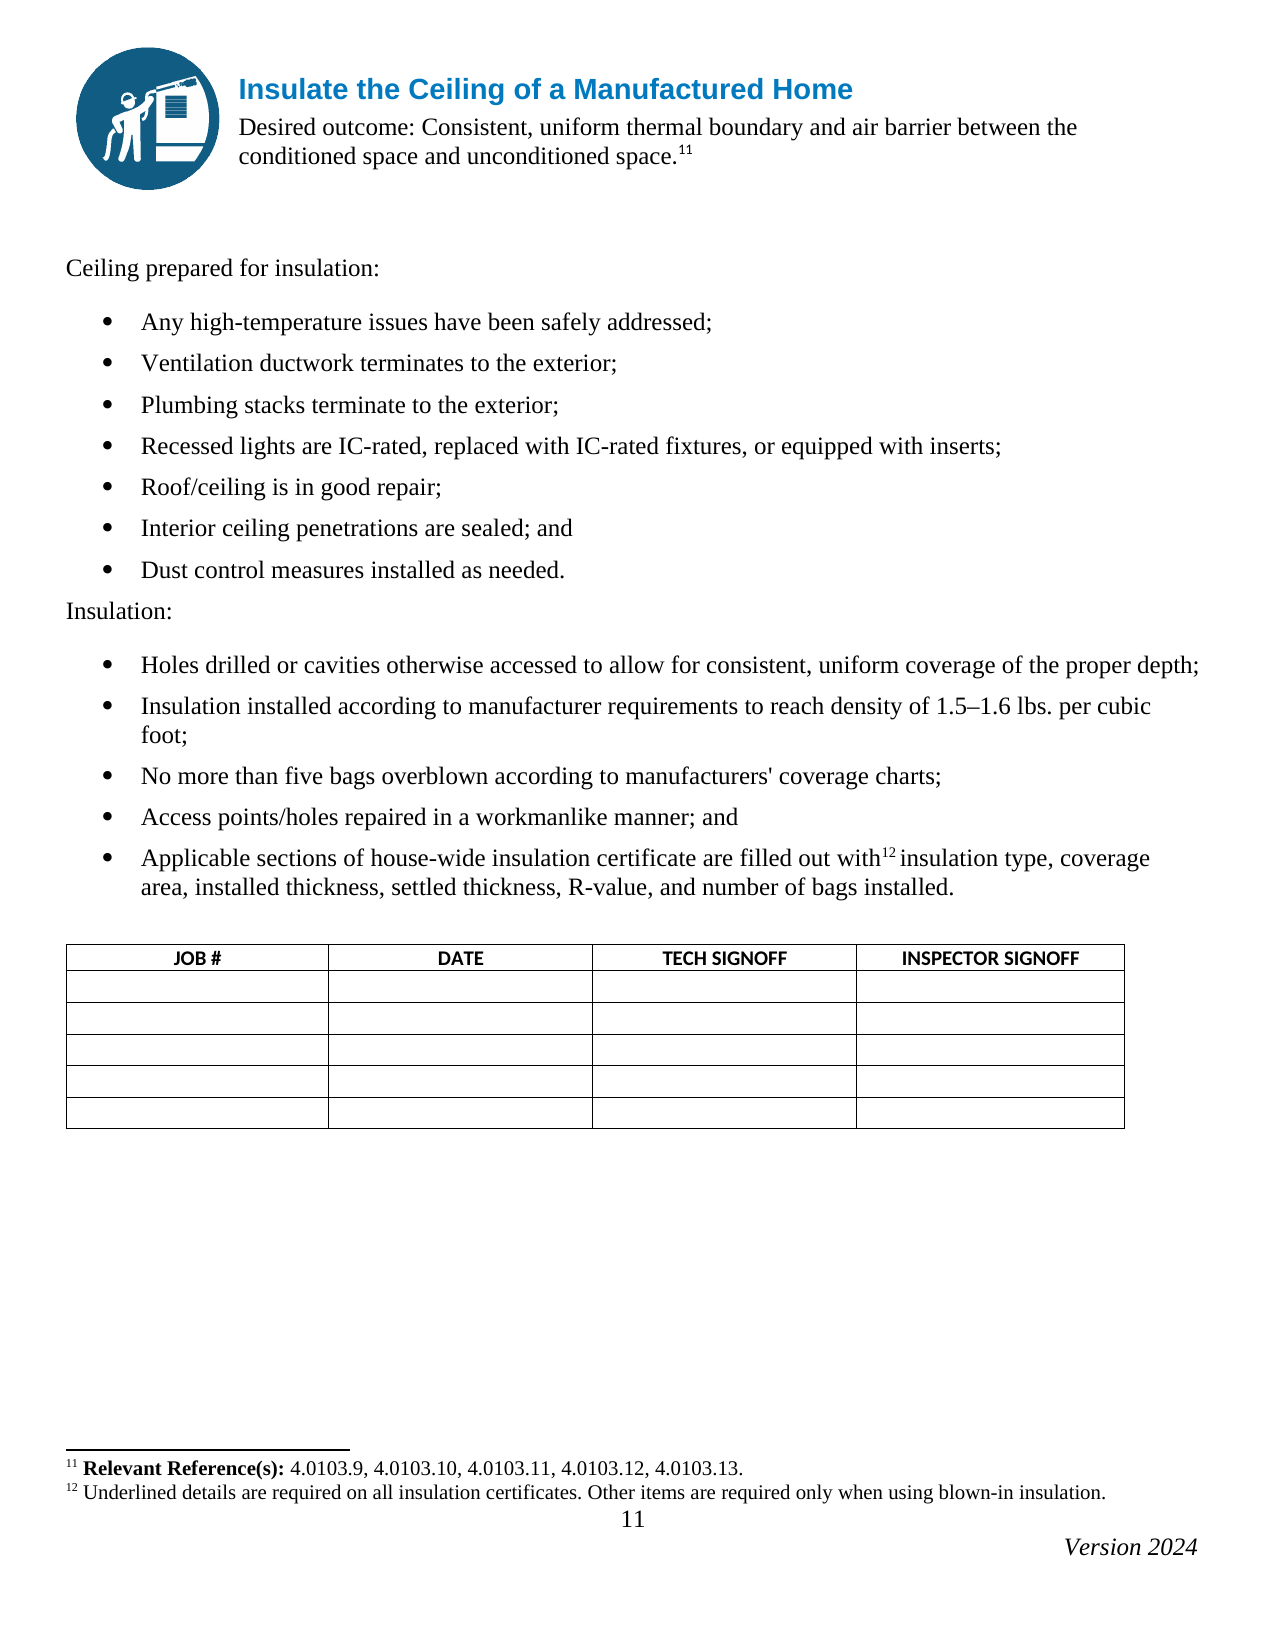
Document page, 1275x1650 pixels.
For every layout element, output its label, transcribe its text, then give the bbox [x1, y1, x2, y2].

table_cell [67, 1098, 328, 1128]
table_header JOB # [67, 945, 328, 970]
text Interior ceiling penetrations are sealed; and [103, 513, 1200, 542]
table_cell [593, 1098, 856, 1128]
table_cell [857, 1035, 1124, 1065]
text Dust control measures installed as needed. [103, 555, 1200, 583]
table_cell [329, 1003, 592, 1033]
text Insulation installed according to manufacturer requirements to reach density of 1.5–1.6 lbs. per cubic foot; [103, 691, 1200, 748]
table_cell [593, 1003, 856, 1033]
text No more than five bags overblown according to manufacturers' coverage charts; [103, 761, 1200, 790]
table_cell [329, 1066, 592, 1097]
text Insulate the Ceiling of a Manufactured Home [220, 72, 1200, 105]
table_cell [329, 971, 592, 1002]
text Plumbing stacks terminate to the exterior; [103, 390, 1200, 418]
text Applicable sections of house-wide insulation certificate are filled out with insulation type, coverage area, installed thickness, settled thickness, R-value, and number of bags installed. [103, 843, 1200, 901]
text Holes drilled or cavities otherwise accessed to allow for consistent, uniform coverage of the proper depth; [103, 650, 1200, 678]
table_cell [857, 1066, 1124, 1097]
table_cell [593, 1066, 856, 1097]
table_header TECH SIGNOFF [593, 945, 856, 970]
table_cell [329, 1098, 592, 1128]
text Ventilation ductwork terminates to the exterior; [103, 348, 1200, 377]
table_header INSPECTOR SIGNOFF [857, 945, 1124, 970]
table_cell [857, 1098, 1124, 1128]
text Insulation: [66, 596, 1200, 625]
table_cell [329, 1035, 592, 1065]
table_cell [593, 971, 856, 1002]
table_cell [67, 1066, 328, 1097]
table_cell [67, 1035, 328, 1065]
table_cell [67, 971, 328, 1002]
text Any high-temperature issues have been safely addressed; [103, 307, 1200, 336]
picture [65, 46, 220, 190]
table_header DATE [329, 945, 592, 970]
text Access points/holes repaired in a workmanlike manner; and [103, 802, 1200, 831]
text Ceiling prepared for insulation: [66, 253, 1200, 282]
table_cell [857, 1003, 1124, 1033]
table_cell [593, 1035, 856, 1065]
text Desired outcome: Consistent, uniform thermal boundary and air barrier between the conditioned space and unconditioned space. [220, 112, 1200, 171]
table_cell [67, 1003, 328, 1033]
text Roof/ceiling is in good repair; [103, 472, 1200, 501]
table_cell [857, 971, 1124, 1002]
text Recessed lights are IC-rated, replaced with IC-rated fixtures, or equipped with inserts; [103, 431, 1200, 460]
